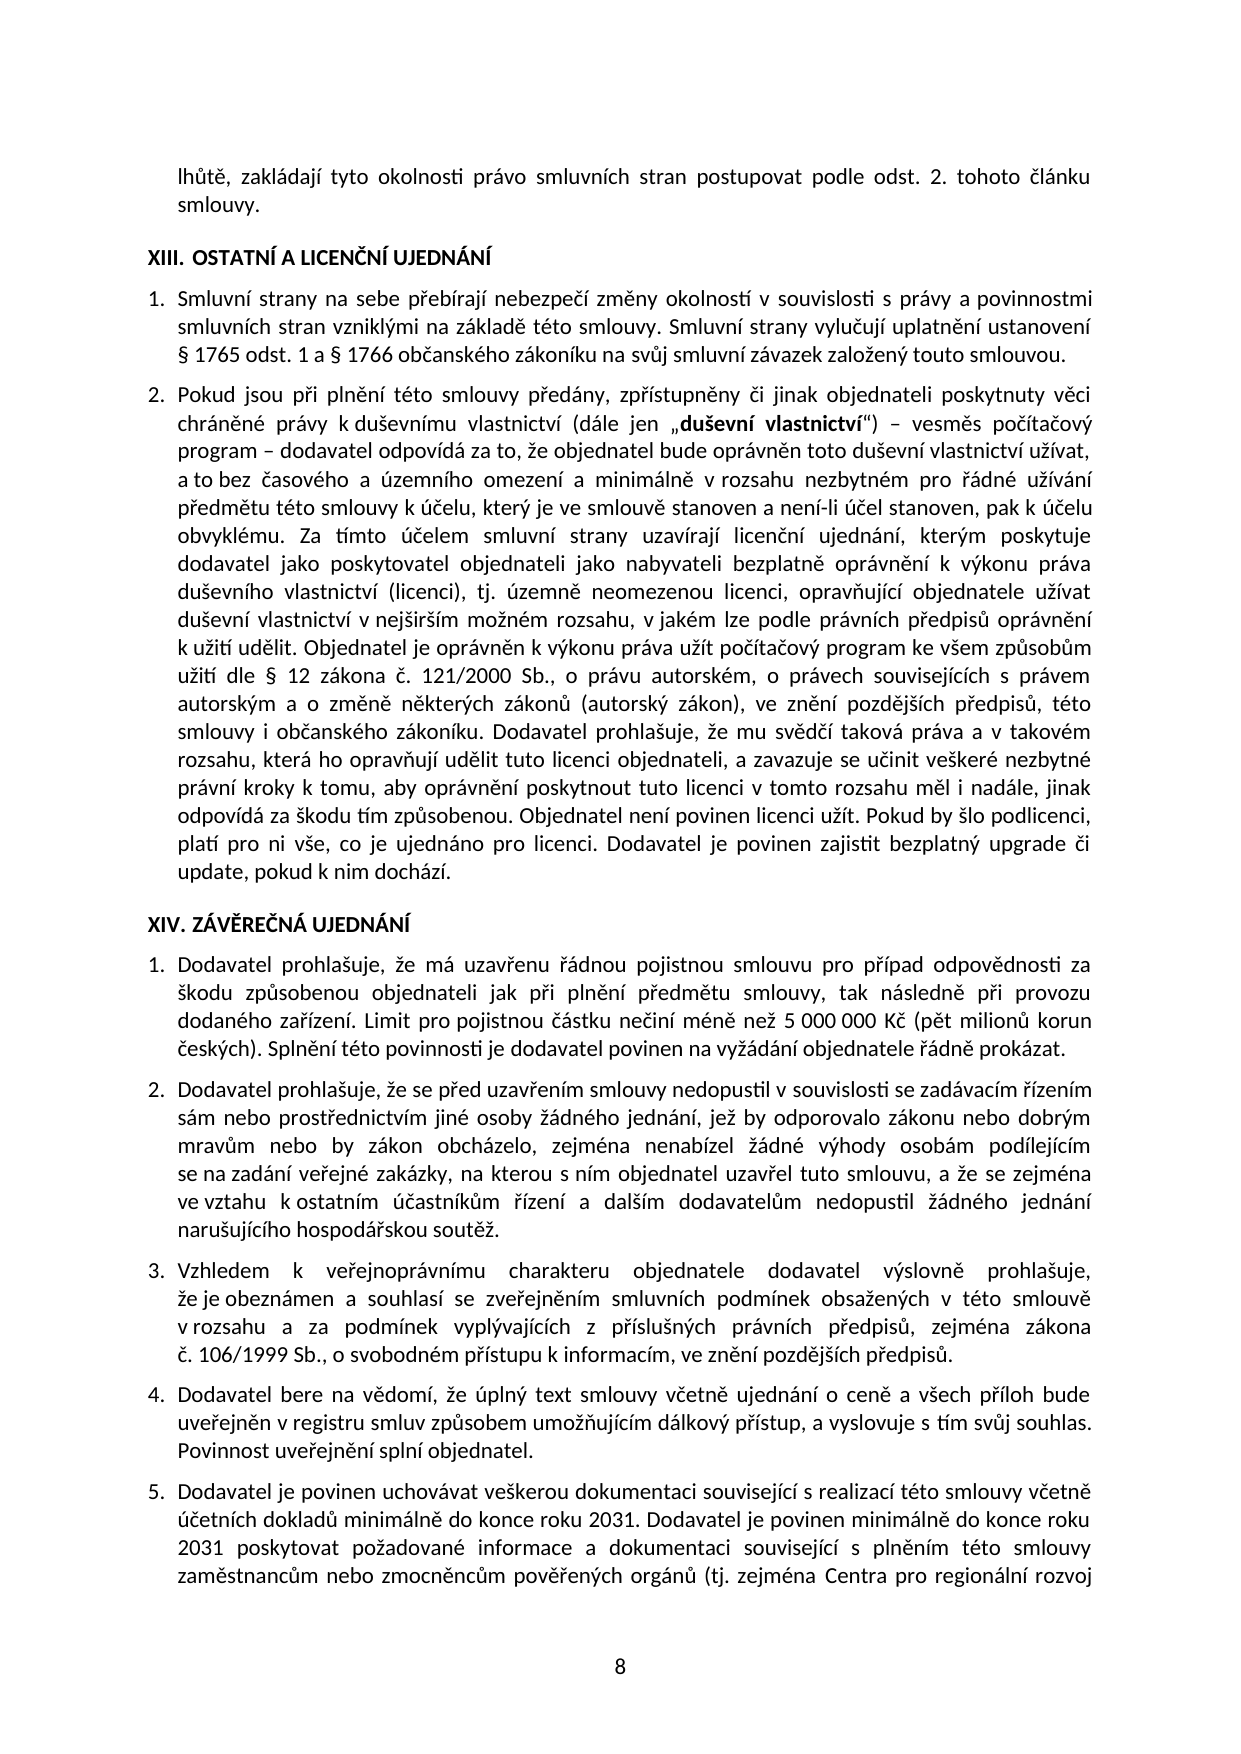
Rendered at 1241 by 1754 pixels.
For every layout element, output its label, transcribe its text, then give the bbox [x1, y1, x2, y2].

list Vzhledem k veřejnoprávnímu charakteru objednatele dodavatel výslovně prohlašuje, že je obeznámen a souhlasí se zveřejněním smluvních podmínek obsažených v této smlouvě v rozsahu a za podmínek vyplývajících z příslušných právních předpisů, zejména zákona č. 106/1999 Sb., o svobodném přístupu k informacím, ve znění pozdějších předpisů. [148, 1256, 1093, 1368]
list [148, 162, 1093, 218]
list OSTATNÍ A LICENČNÍ UJEDNÁNÍ [148, 243, 1093, 272]
list Dodavatel prohlašuje, že má uzavřenu řádnou pojistnou smlouvu pro případ odpovědnosti za škodu způsobenou objednateli jak při plnění předmětu smlouvy, tak následně při provozu dodaného zařízení. Limit pro pojistnou částku nečiní méně než 5 000 000 Kč (pět milionů korun českých). Splnění této povinnosti je dodavatel povinen na vyžádání objednatele řádně prokázat. [148, 951, 1093, 1063]
list Pokud jsou při plnění této smlouvy předány, zpřístupněny či jinak objednateli poskytnuty věci chráněné právy k duševnímu vlastnictví (dále jen „duševní vlastnictví“) – vesměs počítačový program – dodavatel odpovídá za to, že objednatel bude oprávněn toto duševní vlastnictví užívat, a to bez časového a územního omezení a minimálně v rozsahu nezbytném pro řádné užívání předmětu této smlouvy k účelu, který je ve smlouvě stanoven a není-li účel stanoven, pak k účelu obvyklému. Za tímto účelem smluvní strany uzavírají licenční ujednání, kterým poskytuje dodavatel jako poskytovatel objednateli jako nabyvateli bezplatně oprávnění k výkonu práva duševního vlastnictví (licenci), tj. územně neomezenou licenci, opravňující objednatele užívat duševní vlastnictví v nejširším možném rozsahu, v jakém lze podle právních předpisů oprávnění k užití udělit. Objednatel je oprávněn k výkonu práva užít počítačový program ke všem způsobům užití dle § 12 zákona č. 121/2000 Sb., o právu autorském, o právech souvisejících s právem autorským a o změně některých zákonů (autorský zákon), ve znění pozdějších předpisů, této smlouvy i občanského zákoníku. Dodavatel prohlašuje, že mu svědčí taková práva a v takovém rozsahu, která ho opravňují udělit tuto licenci objednateli, a zavazuje se učinit veškeré nezbytné právní kroky k tomu, aby oprávnění poskytnout tuto licenci v tomto rozsahu měl i nadále, jinak odpovídá za škodu tím způsobenou. Objednatel není povinen licenci užít. Pokud by šlo podlicenci, platí pro ni vše, co je ujednáno pro licenci. Dodavatel je povinen zajistit bezplatný upgrade či update, pokud k nim dochází. [148, 381, 1093, 885]
list Smluvní strany na sebe přebírají nebezpečí změny okolností v souvislosti s právy a povinnostmi smluvních stran vzniklými na základě této smlouvy. Smluvní strany vylučují uplatnění ustanovení § 1765 odst. 1 a § 1766 občanského zákoníku na svůj smluvní závazek založený touto smlouvou. [148, 284, 1093, 368]
list Dodavatel bere na vědomí, že úplný text smlouvy včetně ujednání o ceně a všech příloh bude uveřejněn v registru smluv způsobem umožňujícím dálkový přístup, a vyslovuje s tím svůj souhlas. Povinnost uveřejnění splní objednatel. [148, 1380, 1093, 1464]
list Dodavatel prohlašuje, že se před uzavřením smlouvy nedopustil v souvislosti se zadávacím řízením sám nebo prostřednictvím jiné osoby žádného jednání, jež by odporovalo zákonu nebo dobrým mravům nebo by zákon obcházelo, zejména nenabízel žádné výhody osobám podílejícím se na zadání veřejné zakázky, na kterou s ním objednatel uzavřel tuto smlouvu, a že se zejména ve vztahu k ostatním účastníkům řízení a dalším dodavatelům nedopustil žádného jednání narušujícího hospodářskou soutěž. [148, 1075, 1093, 1243]
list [148, 1477, 1093, 1589]
list ZÁVĚREČNÁ UJEDNÁNÍ [148, 910, 1093, 938]
